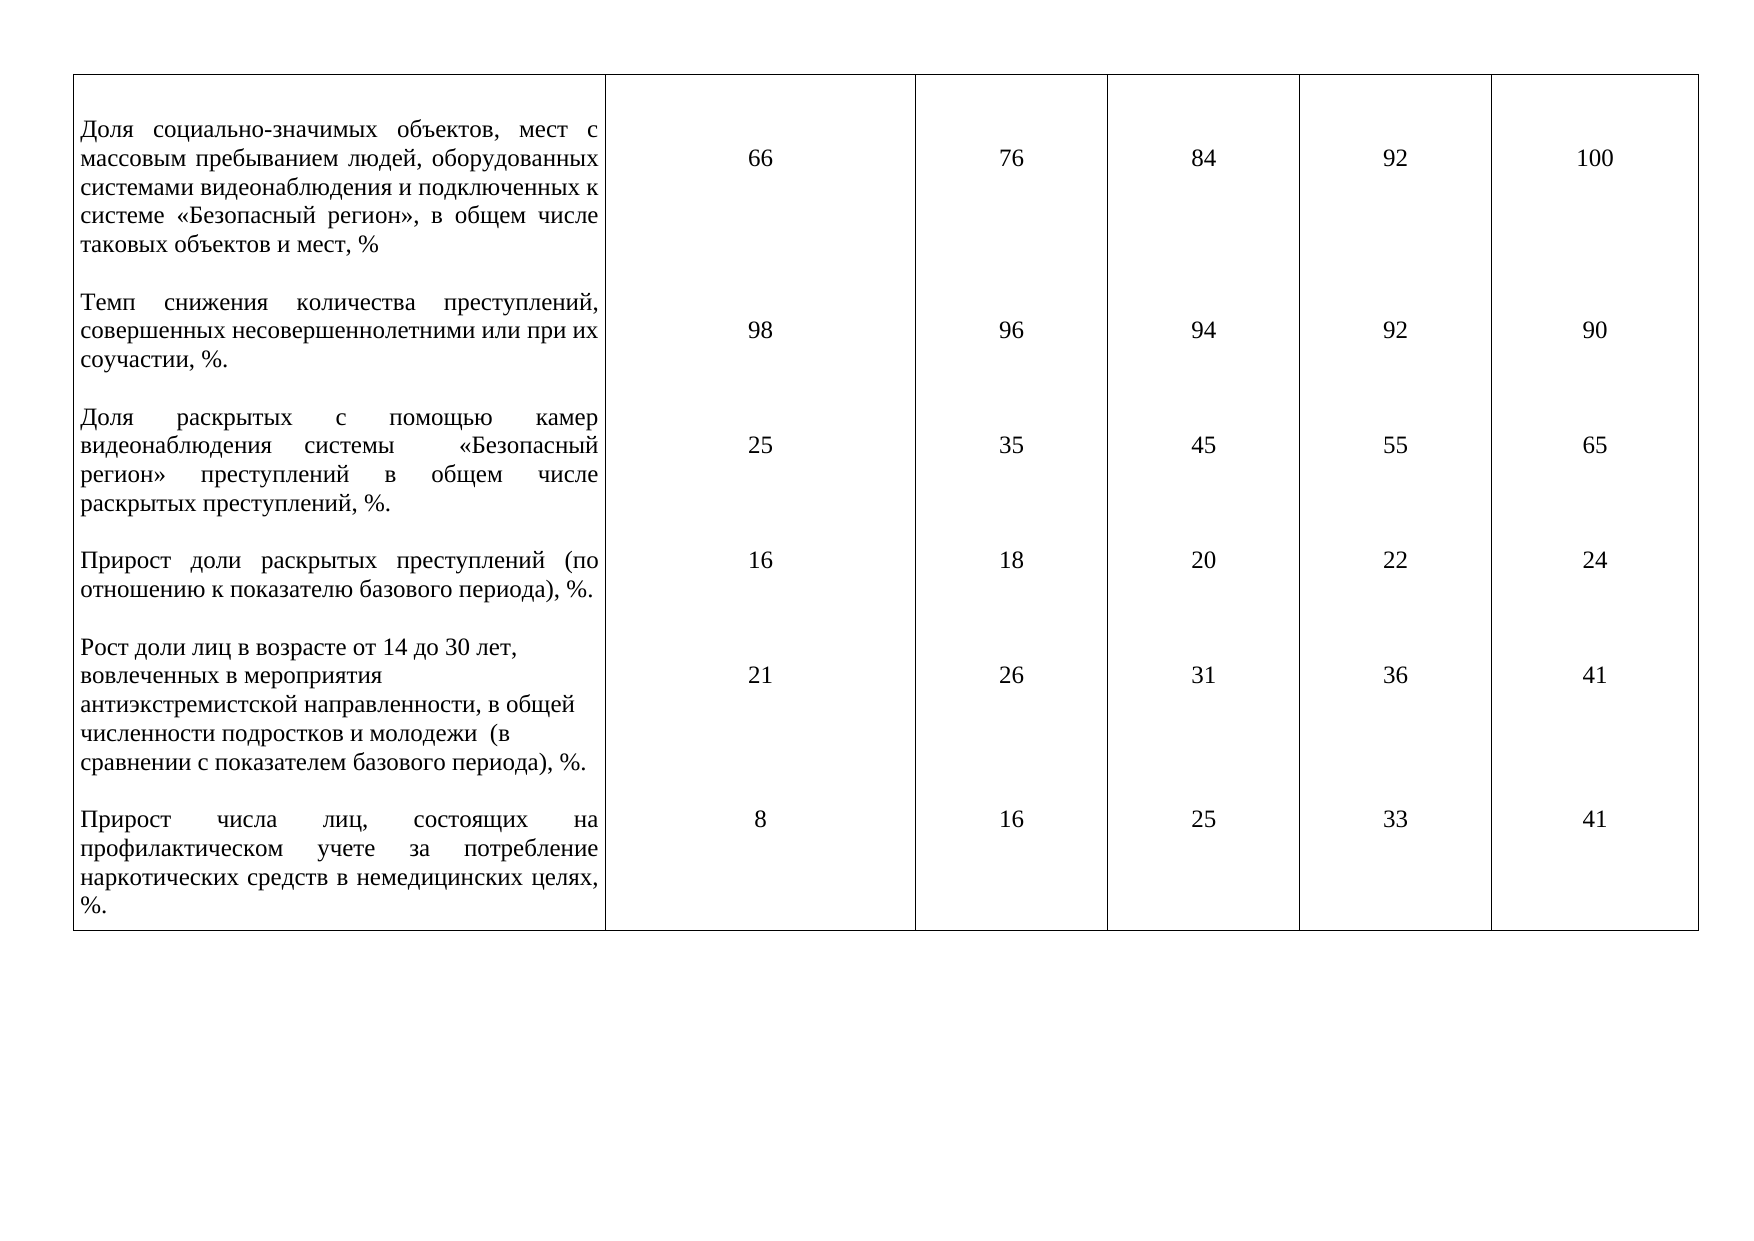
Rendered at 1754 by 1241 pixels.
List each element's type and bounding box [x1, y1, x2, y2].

table_cell [1492, 75, 1698, 930]
table_cell [606, 75, 915, 930]
table_cell [916, 75, 1107, 930]
table_cell [1108, 75, 1299, 930]
table_cell [1300, 75, 1491, 930]
table_cell [74, 75, 605, 930]
